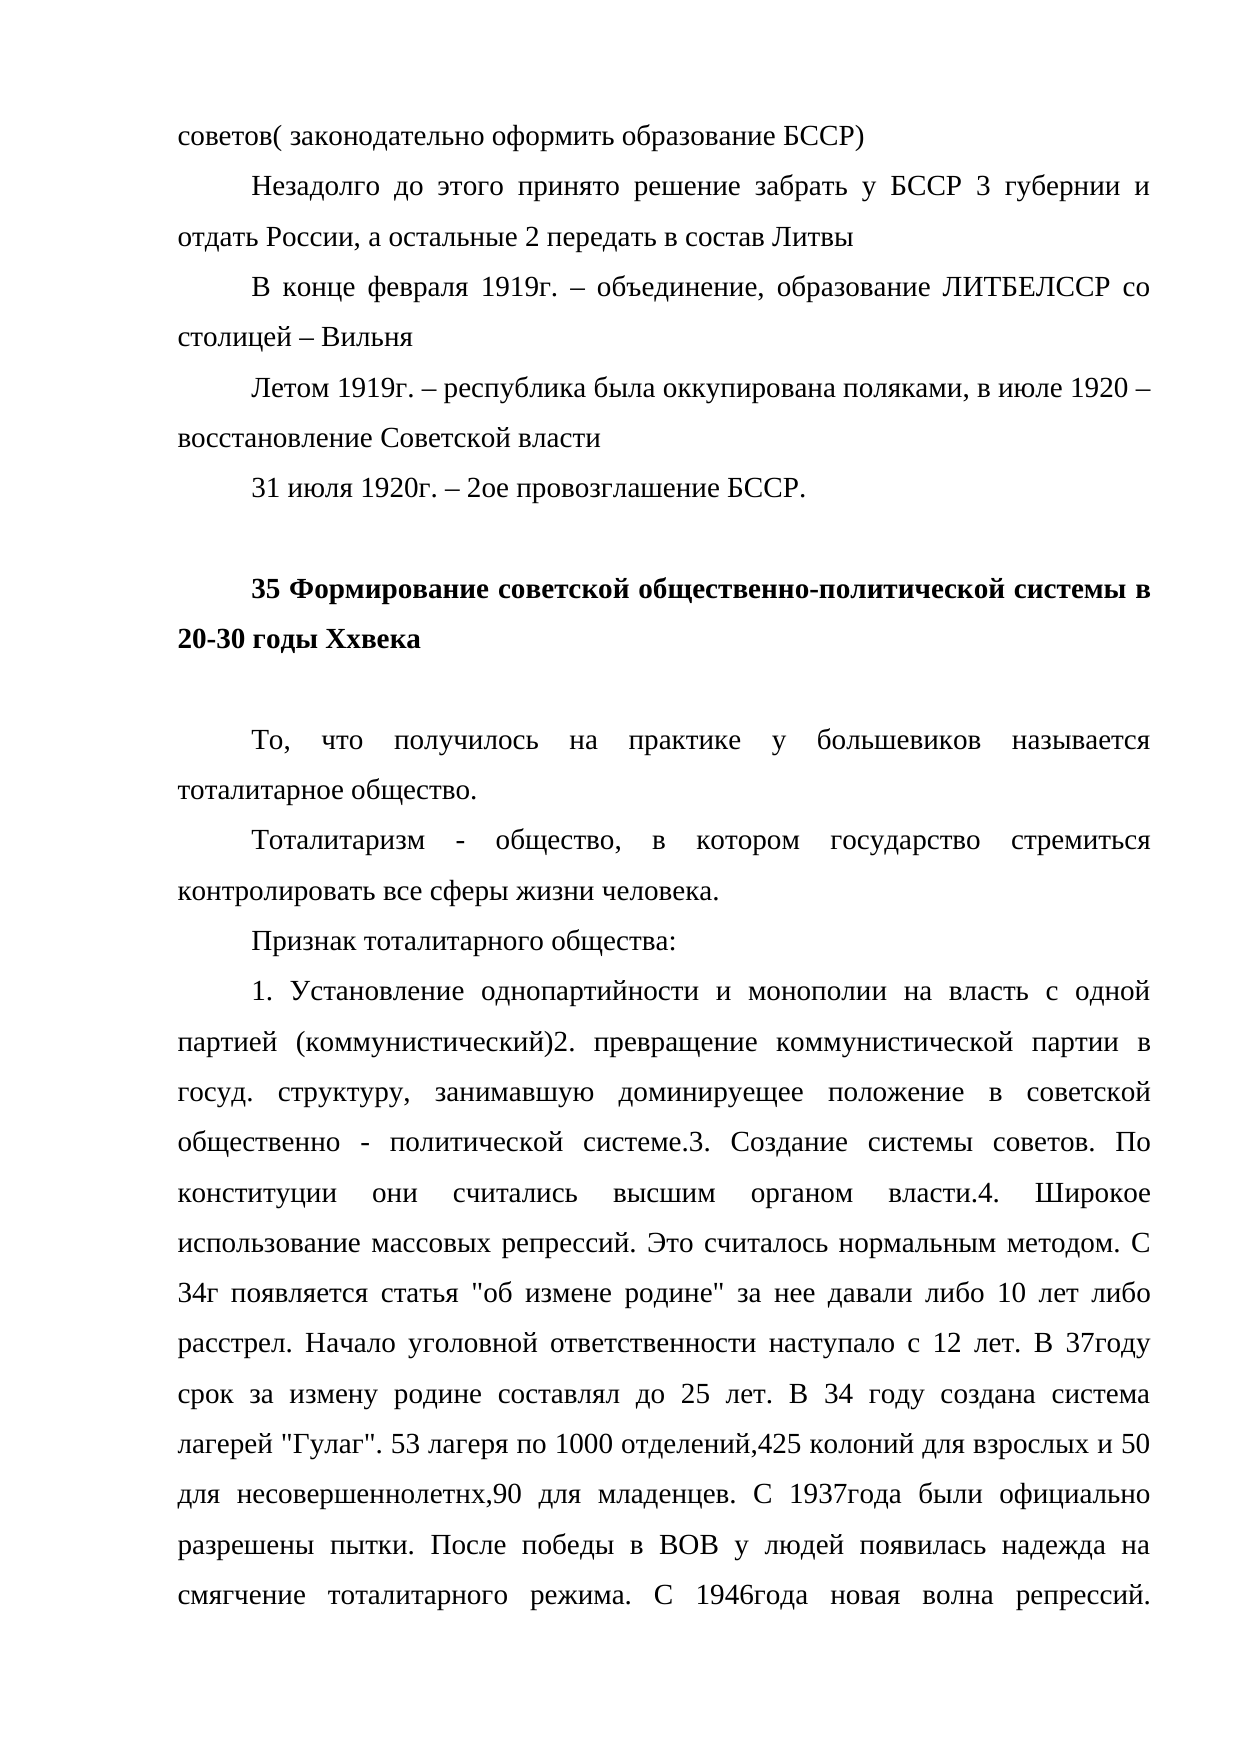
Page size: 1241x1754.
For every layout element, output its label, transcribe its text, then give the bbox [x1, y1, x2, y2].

text 35 Формирование советской общественно-политической системы в 20-30 годы Xxвека [177, 571, 1152, 655]
text Тоталитаризм - общество, в котором государство стремиться контролировать все сферы жизни человека. [177, 822, 1152, 906]
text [177, 973, 1152, 1611]
text То, что получилось на практике у большевиков называется тоталитарное общество. [177, 722, 1152, 806]
text В конце февраля 1919г. – объединение, образование ЛИТБЕЛССР со столицей – Вильня [177, 269, 1152, 353]
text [177, 118, 1152, 152]
text Незадолго до этого принято решение забрать у БССР 3 губернии и отдать России, а остальные 2 передать в состав Литвы [177, 168, 1152, 252]
text Признак тоталитарного общества: [177, 923, 1152, 957]
text Летом 1919г. – республика была оккупирована поляками, в июле 1920 – восстановление Советской власти [177, 370, 1152, 453]
text 31 июля 1920г. – 2ое провозглашение БССР. [177, 470, 1152, 504]
